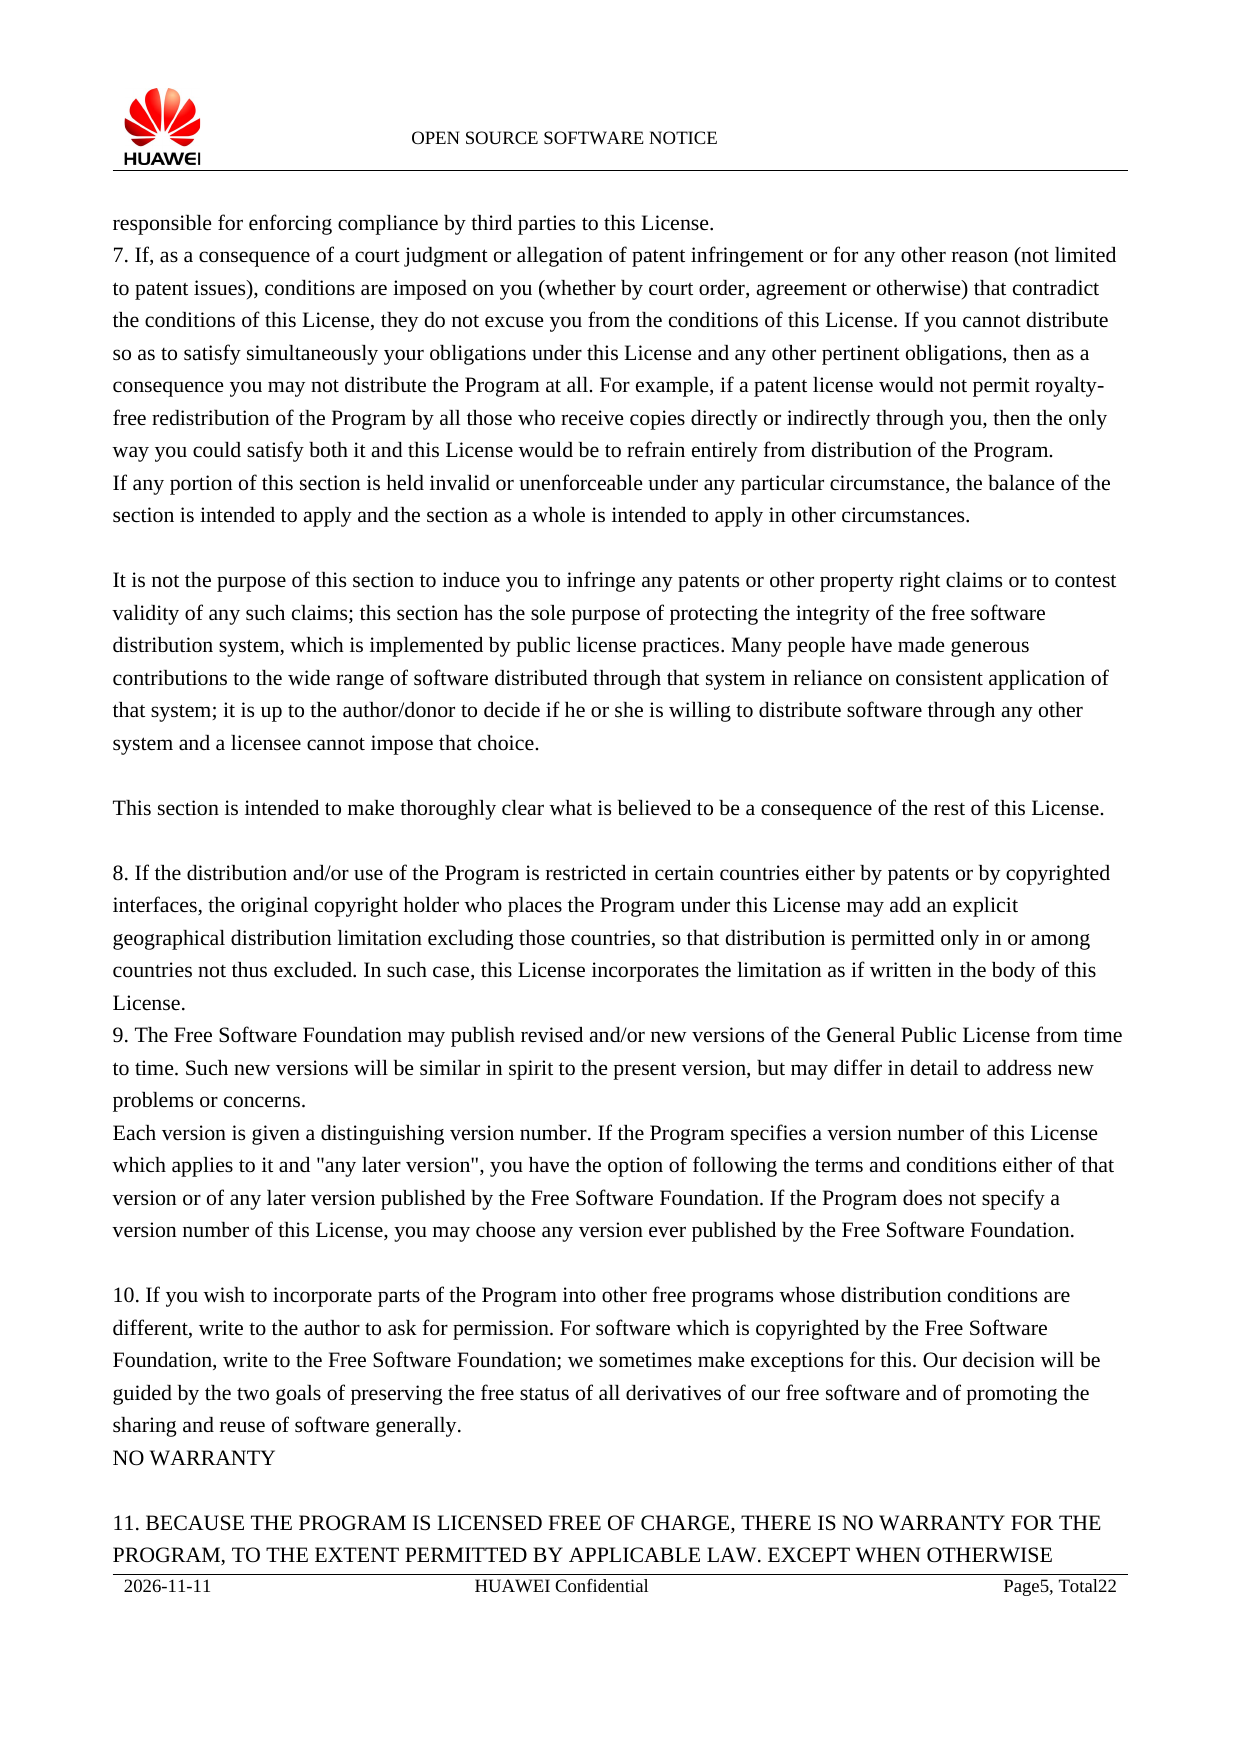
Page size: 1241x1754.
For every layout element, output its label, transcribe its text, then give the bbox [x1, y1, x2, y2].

picture [124, 88, 201, 165]
